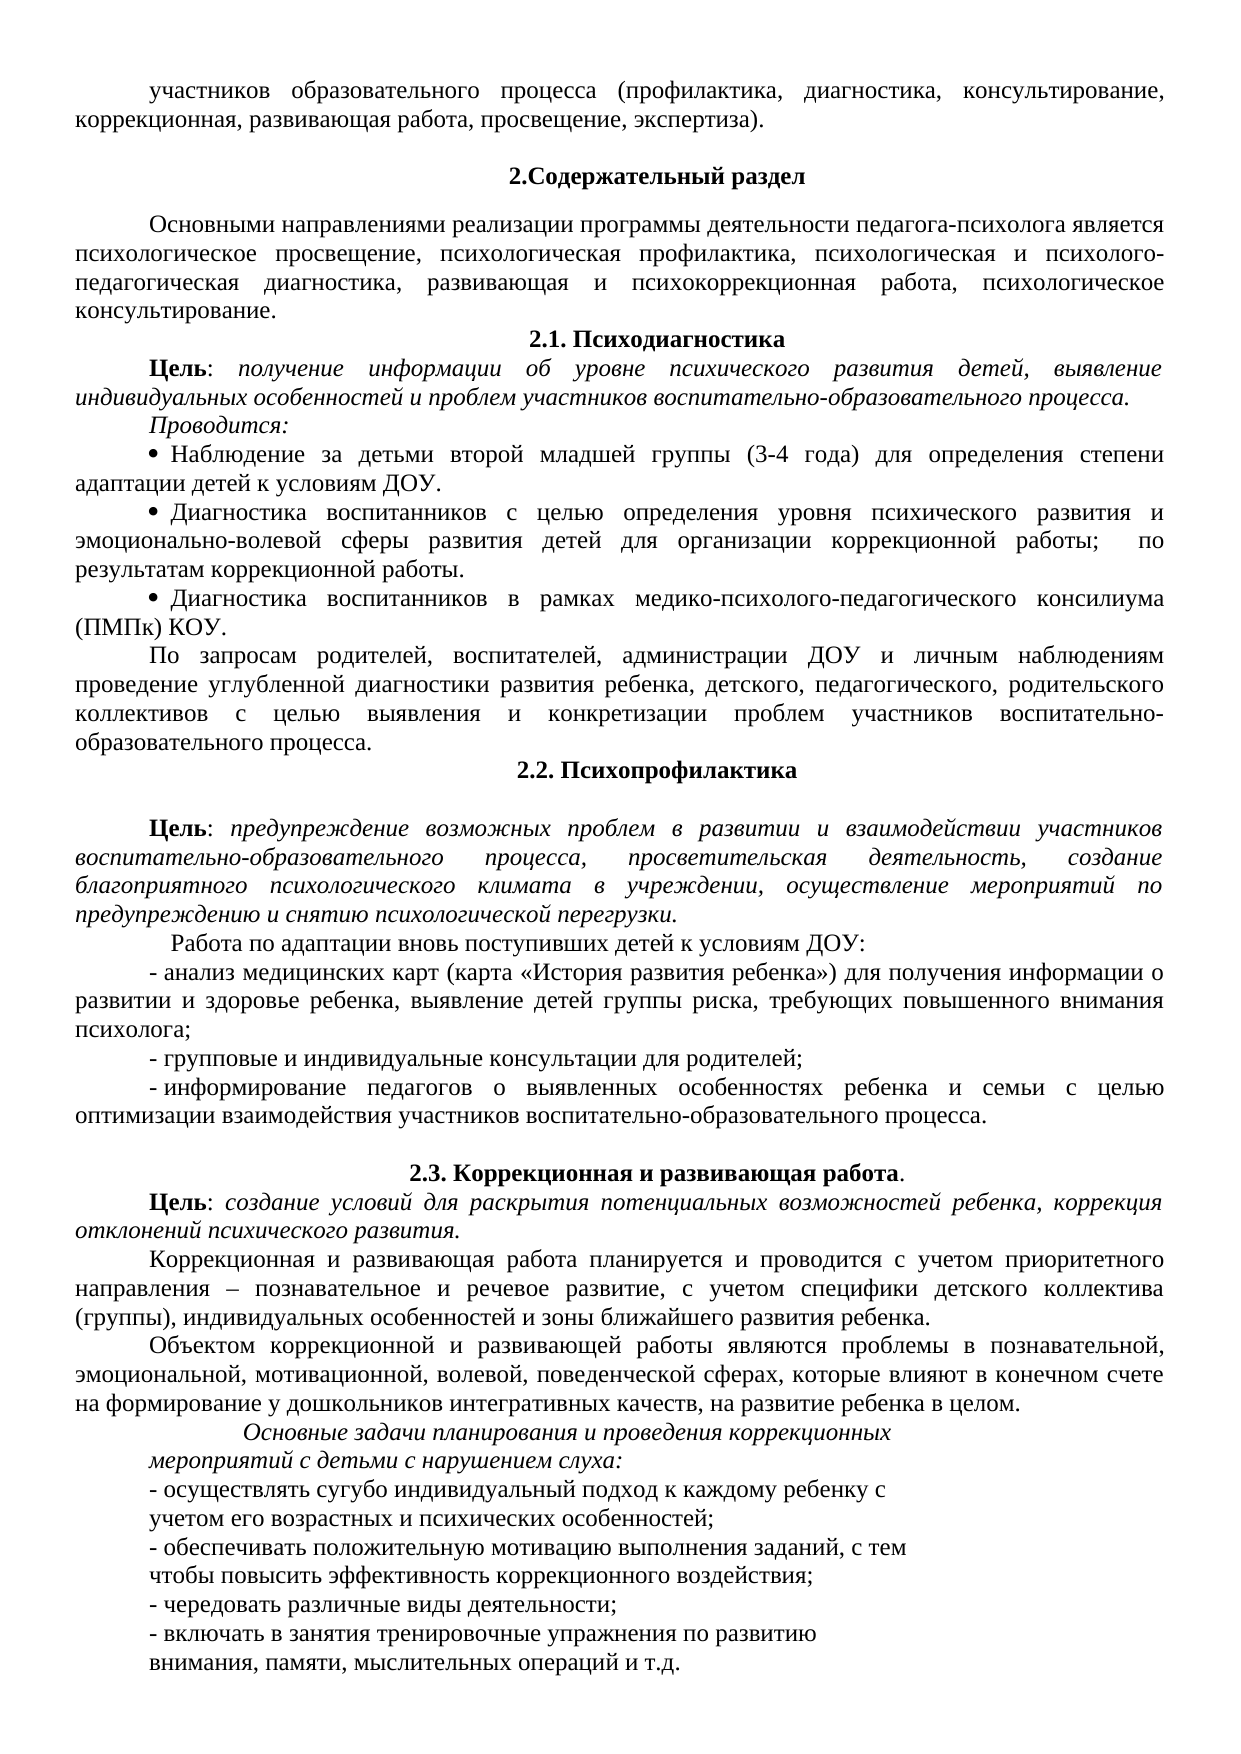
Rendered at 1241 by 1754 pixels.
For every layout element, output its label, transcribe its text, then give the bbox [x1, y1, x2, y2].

text 2.Содержательный раздел [75, 161, 1165, 190]
list Диагностика воспитанников в рамках медико-психолого-педагогического консилиума (ПМПк) КОУ. [75, 583, 1165, 640]
text - чередовать различные виды деятельности; [75, 1589, 1165, 1618]
text Коррекционная и развивающая работа планируется и проводится с учетом приоритетного направления – познавательное и речевое развитие, с учетом специфики детского коллектива (группы), индивидуальных особенностей и зоны ближайшего развития ребенка. [75, 1244, 1165, 1330]
text 2.2. Психопрофилактика [75, 755, 1165, 784]
text Объектом коррекционной и развивающей работы являются проблемы в познавательной, эмоциональной, мотивационной, волевой, поведенческой сферах, которые влияют в конечном счете на формирование у дошкольников интегративных качеств, на развитие ребенка в целом. [75, 1330, 1165, 1417]
text участников образовательного процесса (профилактика, диагностика, консультирование, коррекционная, развивающая работа, просвещение, экспертиза). [75, 75, 1165, 132]
text внимания, памяти, мыслительных операций и т.д. [75, 1647, 1165, 1675]
text чтобы повысить эффективность коррекционного воздействия; [75, 1560, 1165, 1589]
text учетом его возрастных и психических особенностей; [75, 1503, 1165, 1532]
text Проводится: [75, 410, 1165, 439]
text - информирование педагогов о выявленных особенностях ребенка и семьи с целью оптимизации взаимодействия участников воспитательно-образовательного процесса. [75, 1072, 1165, 1129]
text - анализ медицинских карт (карта «История развития ребенка») для получения информации о развитии и здоровье ребенка, выявление детей группы риска, требующих повышенного внимания психолога; [75, 957, 1165, 1043]
text Цель: создание условий для раскрытия потенциальных возможностей ребенка, коррекция отклонений психического развития. [75, 1187, 1165, 1244]
text мероприятий с детьми с нарушением слуха: [75, 1445, 1165, 1474]
text Работа по адаптации вновь поступивших детей к условиям ДОУ: [75, 928, 1165, 957]
text Цель: получение информации об уровне психического развития детей, выявление индивидуальных особенностей и проблем участников воспитательно-образовательного процесса. [75, 353, 1165, 410]
text По запросам родителей, воспитателей, администрации ДОУ и личным наблюдениям проведение углубленной диагностики развития ребенка, детского, педагогического, родительского коллективов с целью выявления и конкретизации проблем участников воспитательно-образовательного процесса. [75, 640, 1165, 755]
text Основные задачи планирования и проведения коррекционных [75, 1417, 1165, 1445]
text Основными направлениями реализации программы деятельности педагога-психолога является психологическое просвещение, психологическая профилактика, психологическая и психолого-педагогическая диагностика, развивающая и психокоррекционная работа, психологическое консультирование. [75, 209, 1165, 324]
text 2.3. Коррекционная и развивающая работа. [75, 1158, 1165, 1187]
list Диагностика воспитанников с целью определения уровня психического развития и эмоционально-волевой сферы развития детей для организации коррекционной работы; по результатам коррекционной работы. [75, 497, 1165, 583]
text - групповые и индивидуальные консультации для родителей; [75, 1043, 1165, 1072]
text - обеспечивать положительную мотивацию выполнения заданий, с тем [75, 1532, 1165, 1560]
text - включать в занятия тренировочные упражнения по развитию [75, 1618, 1165, 1647]
text - осуществлять сугубо индивидуальный подход к каждому ребенку с [75, 1474, 1165, 1503]
text Цель: предупреждение возможных проблем в развитии и взаимодействии участников воспитательно-образовательного процесса, просветительская деятельность, создание благоприятного психологического климата в учреждении, осуществление мероприятий по предупреждению и снятию психологической перегрузки. [75, 813, 1165, 928]
text 2.1. Психодиагностика [75, 324, 1165, 353]
list Наблюдение за детьми второй младшей группы (3-4 года) для определения степени адаптации детей к условиям ДОУ. [75, 439, 1165, 497]
